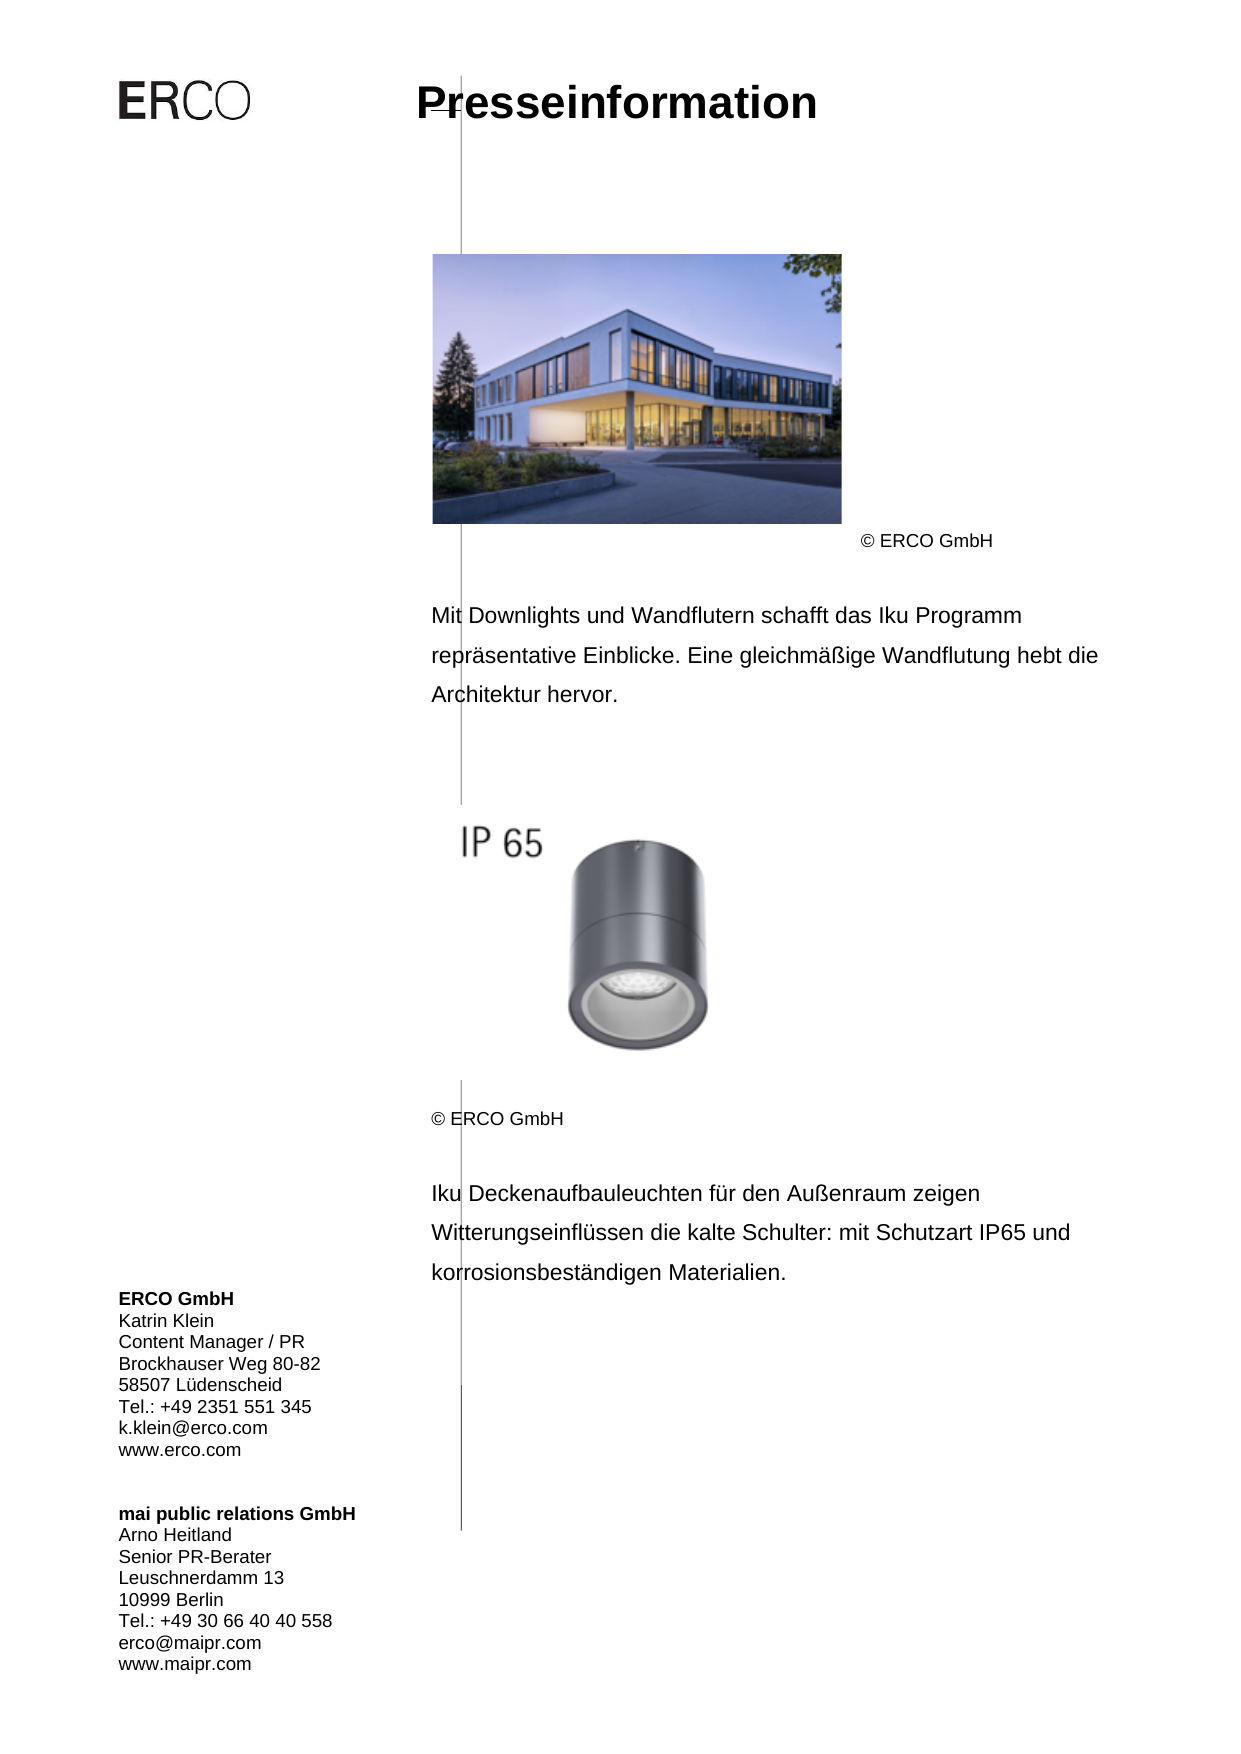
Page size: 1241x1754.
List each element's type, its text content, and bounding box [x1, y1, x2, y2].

picture [431, 805, 841, 1079]
text © ERCO GmbH [431, 530, 1152, 552]
text © ERCO GmbH [431, 1108, 1152, 1130]
text Iku Deckenaufbauleuchten für den Außenraum zeigen Witterungseinflüssen die kalte Schulter: mit Schutzart IP65 und korrosionsbeständigen Materialien. [431, 1180, 1152, 1285]
text Mit Downlights und Wandflutern schafft das Iku Programm repräsentative Einblicke. Eine gleichmäßige Wandflutung hebt die Architektur hervor. [431, 602, 1152, 707]
picture [118, 79, 251, 121]
picture [431, 254, 841, 523]
